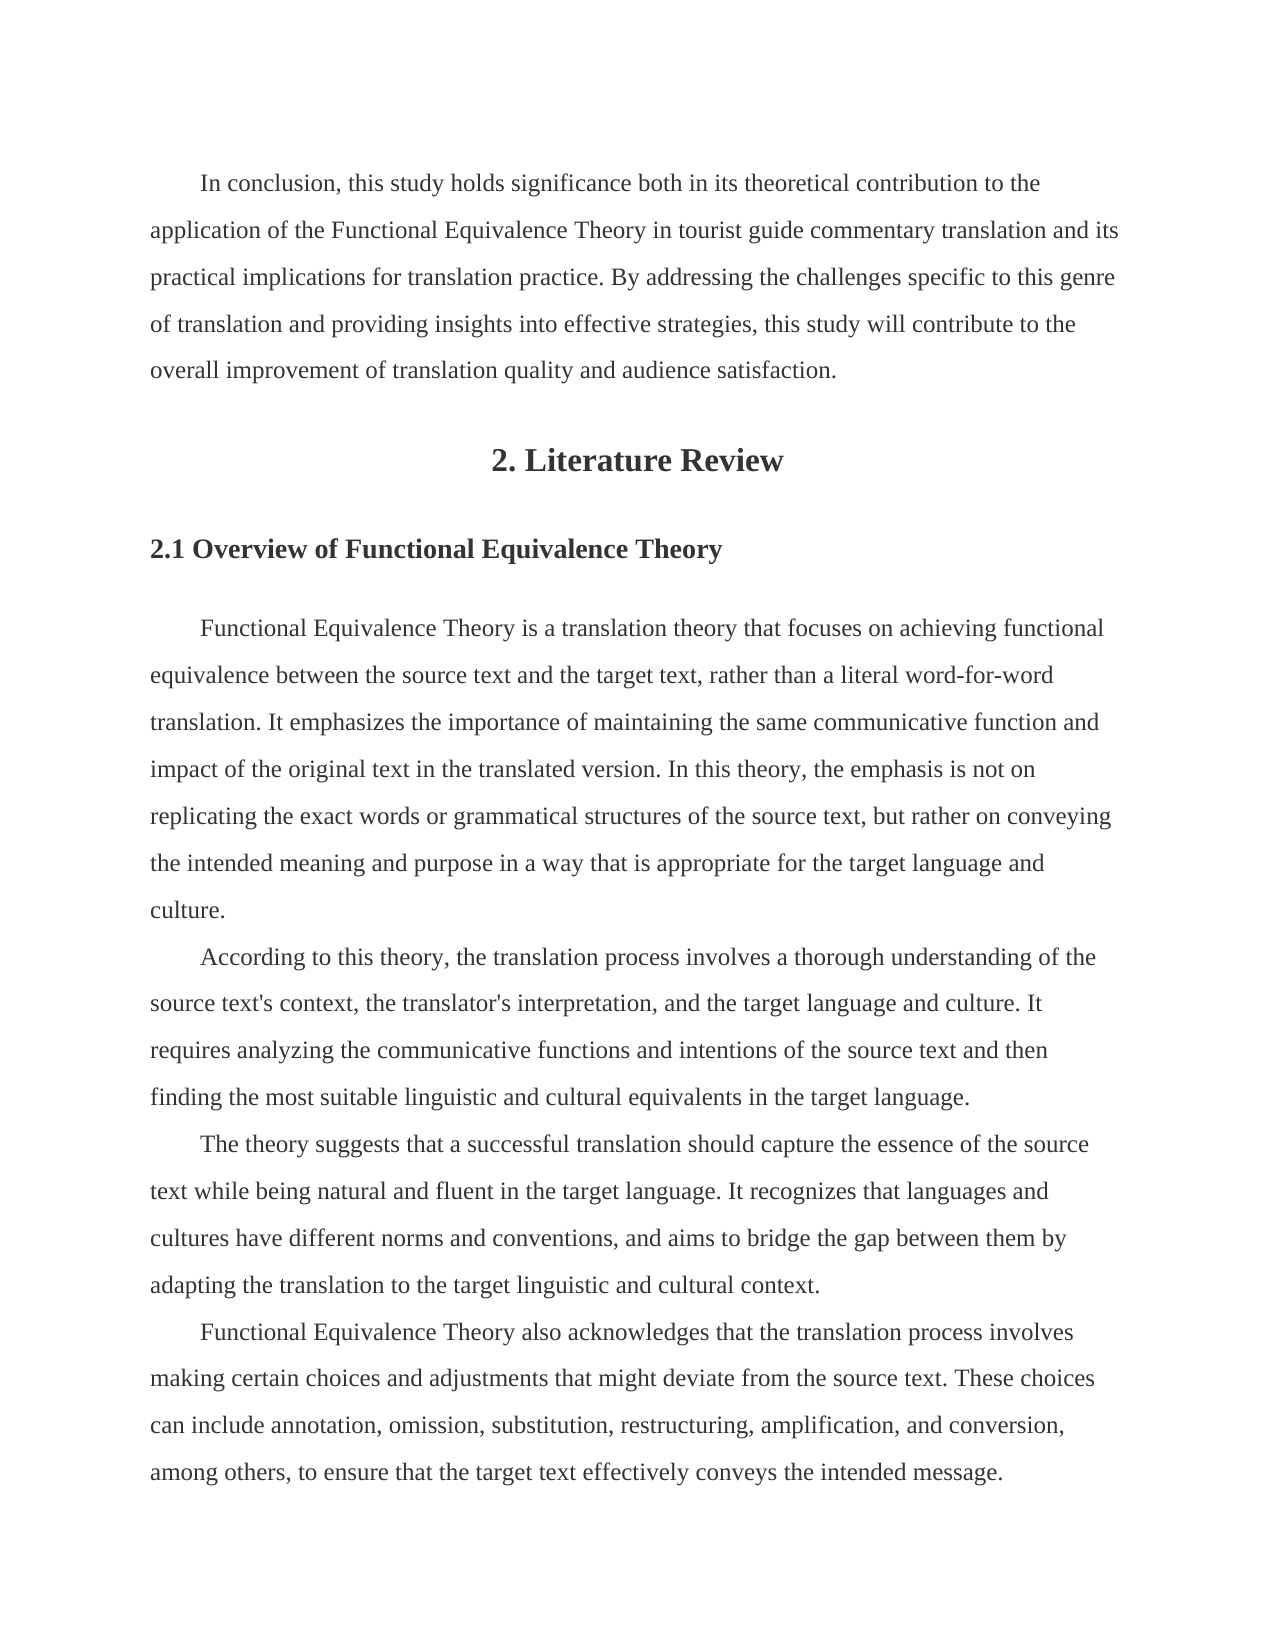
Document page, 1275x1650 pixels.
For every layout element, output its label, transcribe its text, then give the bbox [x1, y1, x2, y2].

text In conclusion, this study holds significance both in its theoretical contribution to the application of the Functional Equivalence Theory in tourist guide commentary translation and its practical implications for translation practice. By addressing the challenges specific to this genre of translation and providing insights into effective strategies, this study will contribute to the overall improvement of translation quality and audience satisfaction. [150, 150, 1125, 384]
text Functional Equivalence Theory also acknowledges that the translation process involves making certain choices and adjustments that might deviate from the source text. These choices can include annotation, omission, substitution, restructuring, amplification, and conversion, among others, to ensure that the target text effectively conveys the intended message. [150, 1298, 1125, 1486]
subtitle 2. Literature Review [150, 416, 1125, 478]
text Functional Equivalence Theory is a translation theory that focuses on achieving functional equivalence between the source text and the target text, rather than a literal word-for-word translation. It emphasizes the importance of maintaining the same communicative function and impact of the original text in the translated version. In this theory, the emphasis is not on replicating the exact words or grammatical structures of the source text, but rather on conveying the intended meaning and purpose in a way that is appropriate for the target language and culture. [150, 595, 1125, 923]
text According to this theory, the translation process involves a thorough understanding of the source text's context, the translator's interpretation, and the target language and culture. It requires analyzing the communicative functions and intentions of the source text and then finding the most suitable linguistic and cultural equivalents in the target language. [150, 923, 1125, 1111]
text The theory suggests that a successful translation should capture the essence of the source text while being natural and fluent in the target language. It recognizes that languages and cultures have different norms and conventions, and aims to bridge the gap between them by adapting the translation to the target linguistic and cultural context. [150, 1111, 1125, 1298]
subtitle 2.1 Overview of Functional Equivalence Theory [150, 509, 1125, 564]
